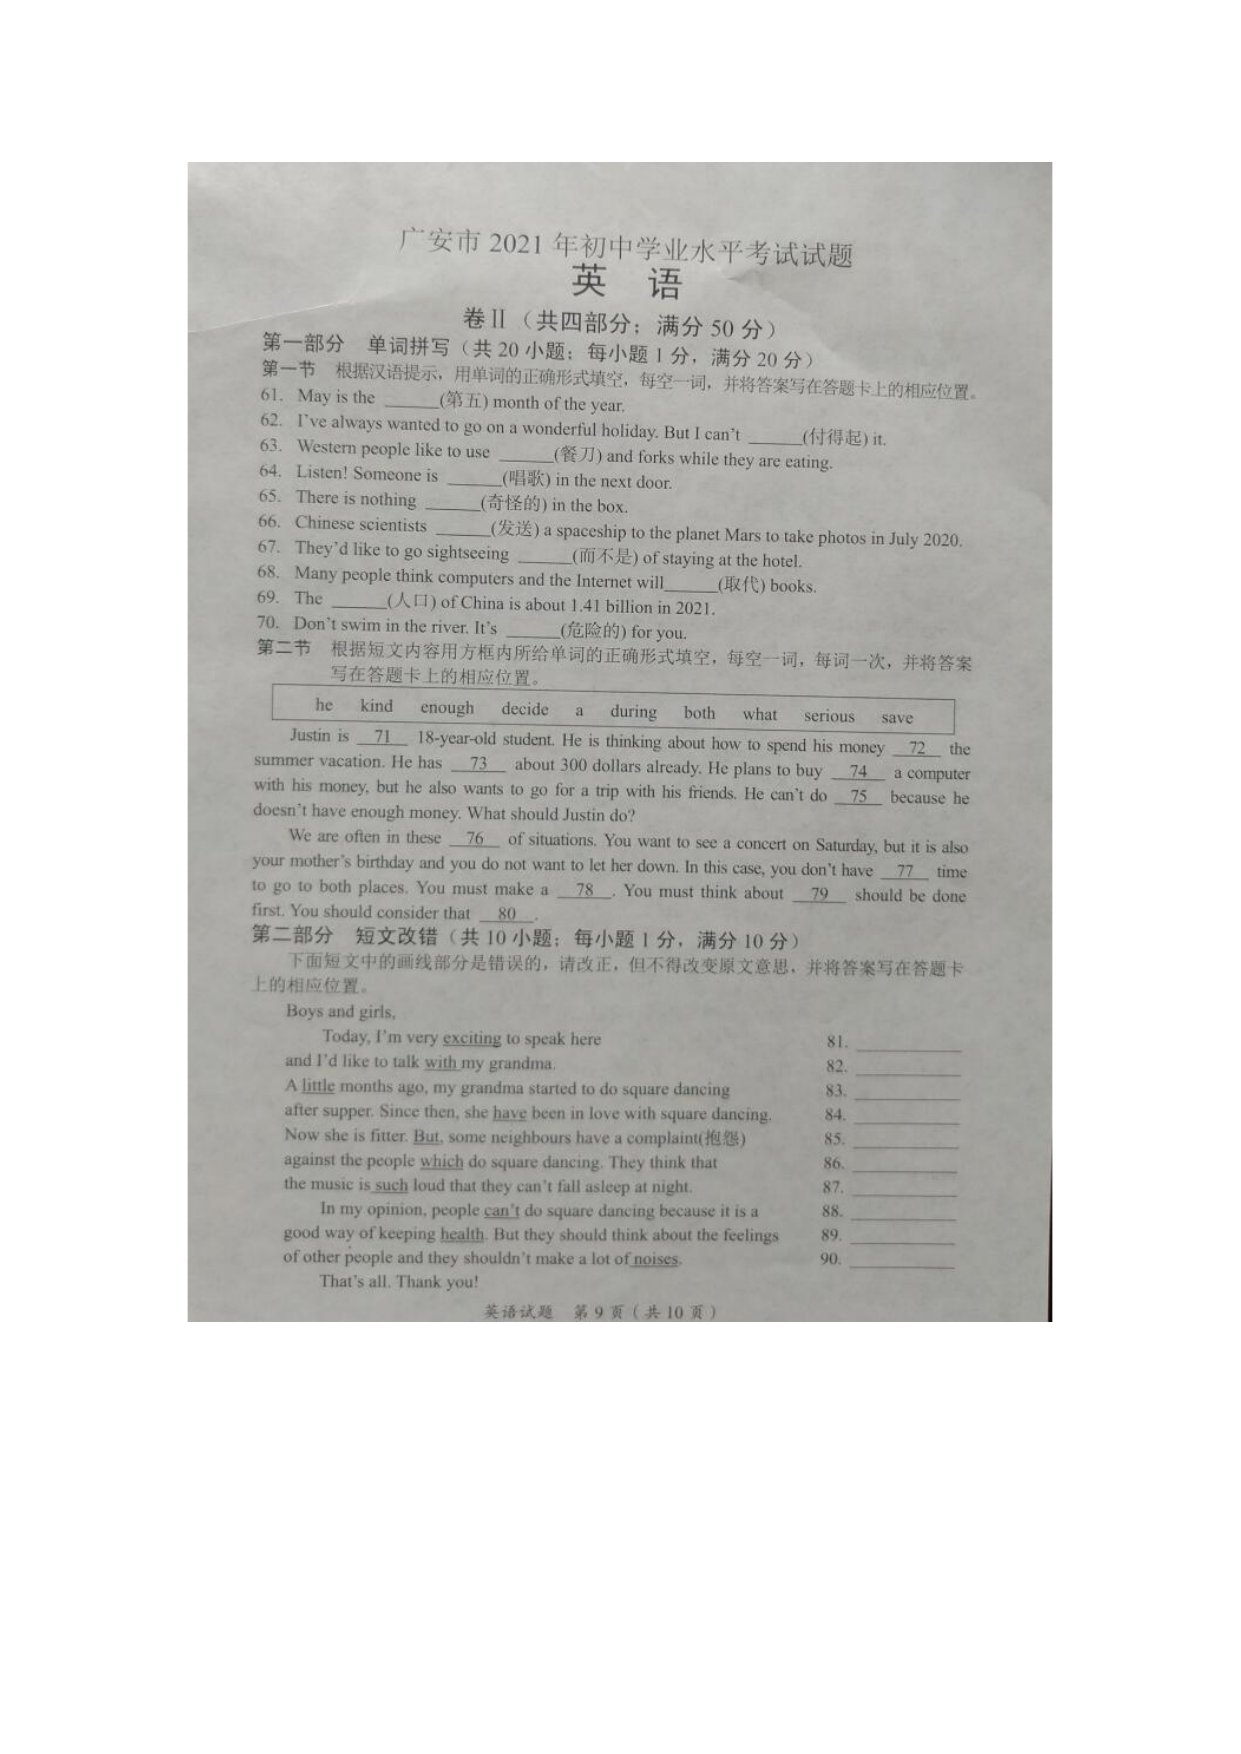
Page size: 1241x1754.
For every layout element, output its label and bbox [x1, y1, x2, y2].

picture [187, 162, 1053, 1322]
